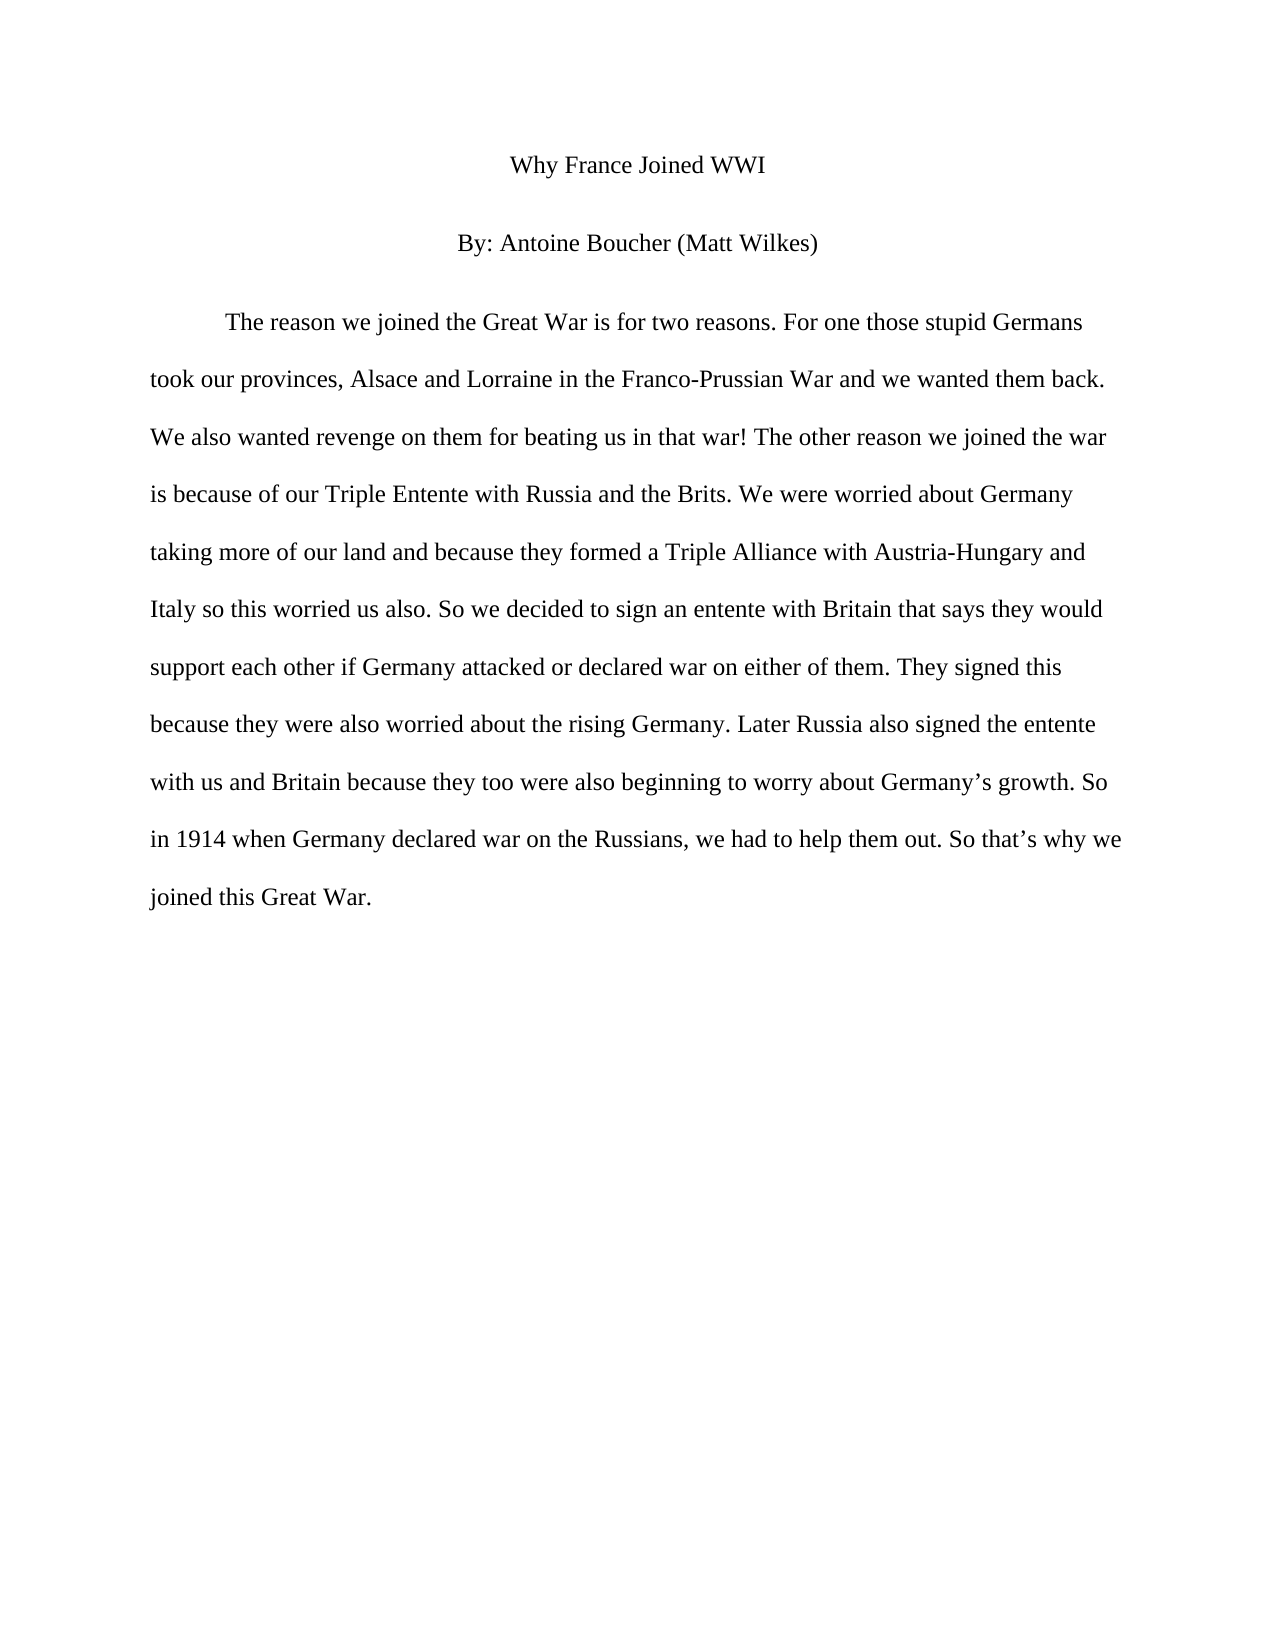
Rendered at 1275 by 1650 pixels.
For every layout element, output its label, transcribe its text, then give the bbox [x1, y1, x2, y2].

text By: Antoine Boucher (Matt Wilkes) [150, 228, 1125, 257]
text The reason we joined the Great War is for two reasons. For one those stupid Germans took our provinces, Alsace and Lorraine in the Franco-Prussian War and we wanted them back. We also wanted revenge on them for beating us in that war! The other reason we joined the war is because of our Triple Entente with Russia and the Brits. We were worried about Germany taking more of our land and because they formed a Triple Alliance with Austria-Hungary and Italy so this worried us also. So we decided to sign an entente with Britain that says they would support each other if Germany attacked or declared war on either of them. They signed this because they were also worried about the rising Germany. Later Russia also signed the entente with us and Britain because they too were also beginning to worry about Germany’s growth. So in 1914 when Germany declared war on the Russians, we had to help them out. So that’s why we joined this Great War. [150, 307, 1125, 910]
text Why France Joined WWI [150, 150, 1125, 179]
